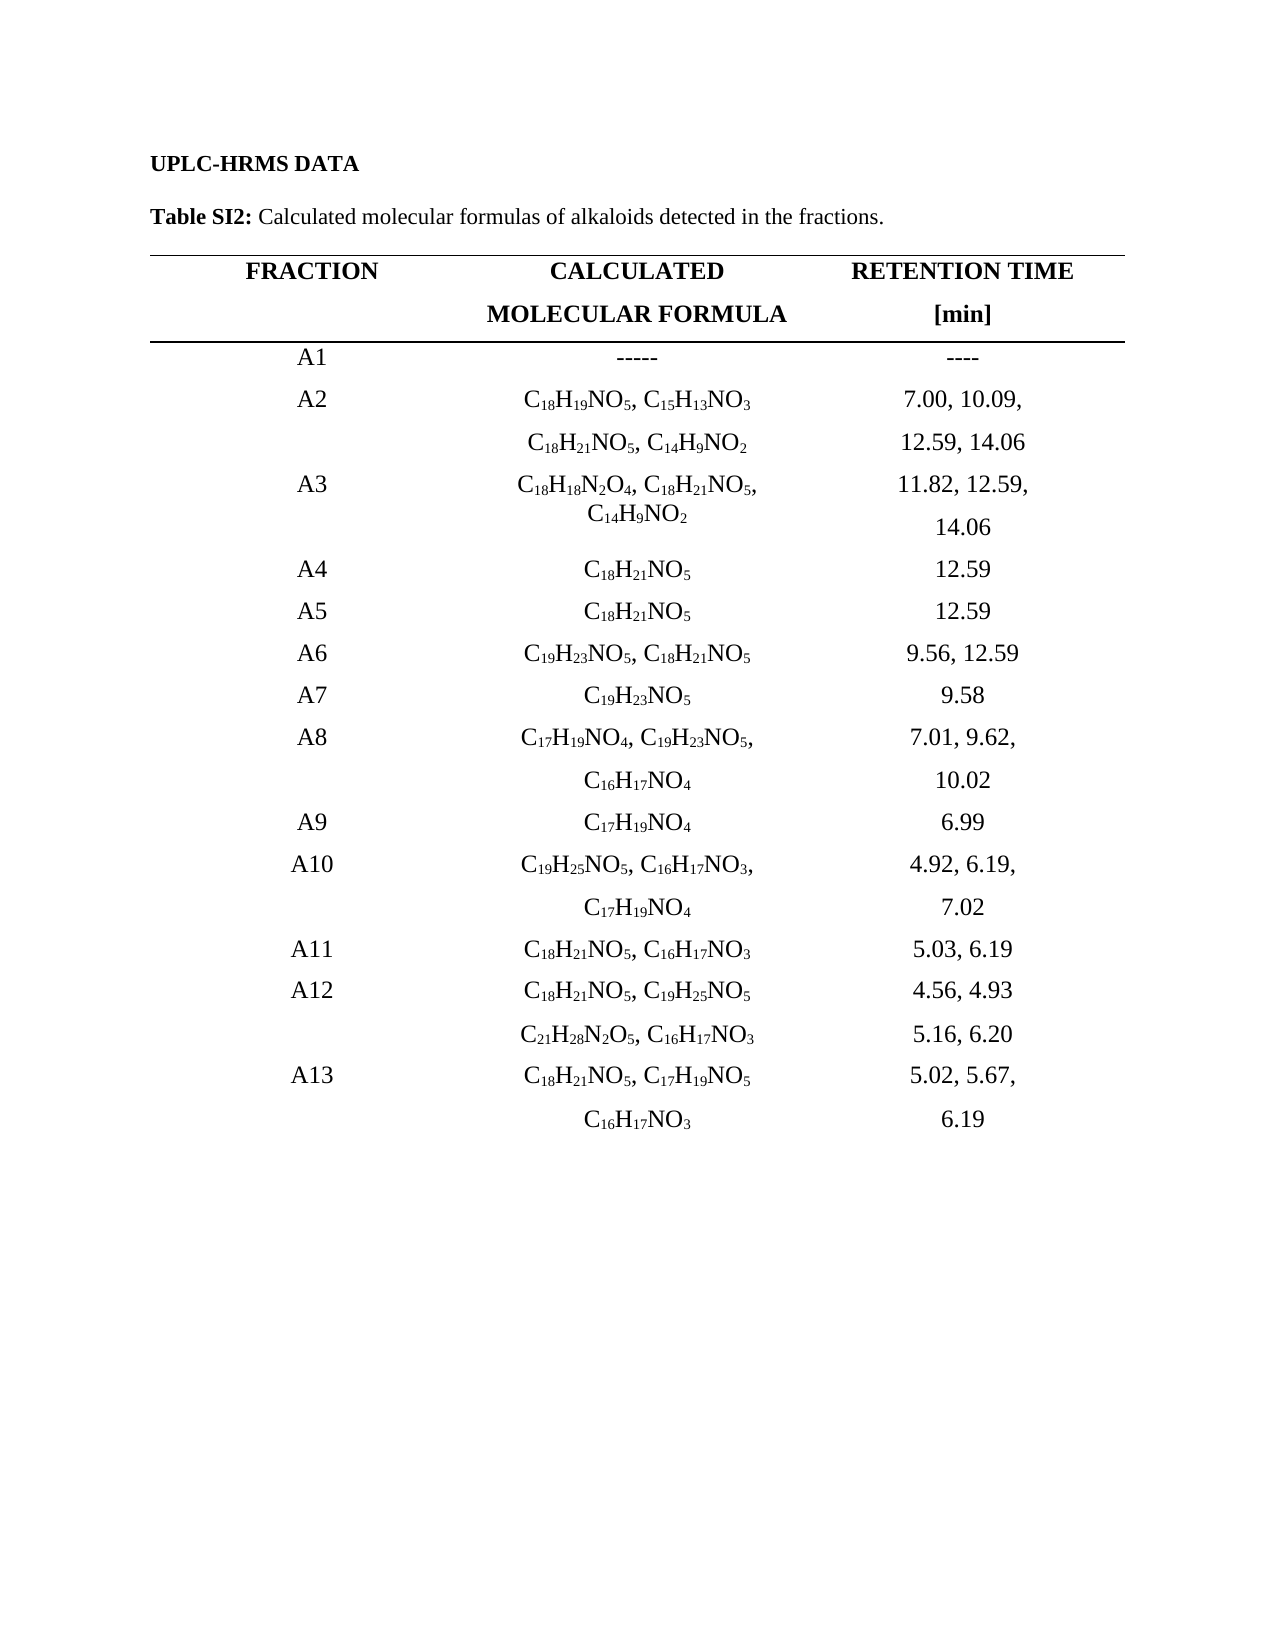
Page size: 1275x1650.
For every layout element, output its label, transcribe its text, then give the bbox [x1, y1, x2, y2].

table_cell A7 [150, 680, 474, 722]
table_cell 9.56, 12.59 [800, 638, 1125, 680]
table_cell C17H19NO4, C19H23NO5, C16H17NO4 [474, 722, 800, 807]
table_cell A6 [150, 638, 474, 680]
table_cell C18H21NO5, C16H17NO3 [474, 934, 800, 976]
table_cell C18H21NO5, C17H19NO5 C16H17NO3 [474, 1061, 800, 1146]
table_cell 12.59 [800, 596, 1125, 638]
table_cell C18H21NO5 [474, 596, 800, 638]
table_cell C17H19NO4 [474, 807, 800, 849]
table_cell A11 [150, 934, 474, 976]
text Table SI2: Calculated molecular formulas of alkaloids detected in the fractions. [150, 203, 1125, 229]
table_cell A8 [150, 722, 474, 807]
table_cell A9 [150, 807, 474, 849]
table_cell A2 [150, 384, 474, 469]
table_cell 4.92, 6.19, 7.02 [800, 849, 1125, 934]
table_cell C19H23NO5, C18H21NO5 [474, 638, 800, 680]
table_cell ----- [474, 343, 800, 384]
table_cell C18H21NO5 [474, 554, 800, 596]
table_cell 5.03, 6.19 [800, 934, 1125, 976]
table_cell 4.56, 4.93 5.16, 6.20 [800, 976, 1125, 1061]
table_cell C18H19NO5, C15H13NO3 C18H21NO5, C14H9NO2 [474, 384, 800, 469]
table_cell 7.00, 10.09, 12.59, 14.06 [800, 384, 1125, 469]
table_cell C18H21NO5, C19H25NO5 C21H28N2O5, C16H17NO3 [474, 976, 800, 1061]
table_cell A4 [150, 554, 474, 596]
table_cell C19H23NO5 [474, 680, 800, 722]
table_cell 5.02, 5.67, 6.19 [800, 1061, 1125, 1146]
table_header RETENTION TIME [min] [800, 256, 1125, 341]
table_cell A12 [150, 976, 474, 1061]
table_cell C19H25NO5, C16H17NO3, C17H19NO4 [474, 849, 800, 934]
table_cell A1 [150, 343, 474, 384]
table_header CALCULATED MOLECULAR FORMULA [474, 256, 800, 341]
table_cell C18H18N2O4, C18H21NO5, C14H9NO2 [474, 469, 800, 554]
text UPLC-HRMS DATA [150, 150, 1125, 176]
table_cell 6.99 [800, 807, 1125, 849]
table_cell A3 [150, 469, 474, 554]
table_cell A5 [150, 596, 474, 638]
table_cell 9.58 [800, 680, 1125, 722]
table_cell 11.82, 12.59, 14.06 [800, 469, 1125, 554]
table_cell A13 [150, 1061, 474, 1146]
table_cell ---- [800, 343, 1125, 384]
table_cell 7.01, 9.62, 10.02 [800, 722, 1125, 807]
table_cell 12.59 [800, 554, 1125, 596]
table_header FRACTION [150, 256, 474, 341]
table_cell A10 [150, 849, 474, 934]
